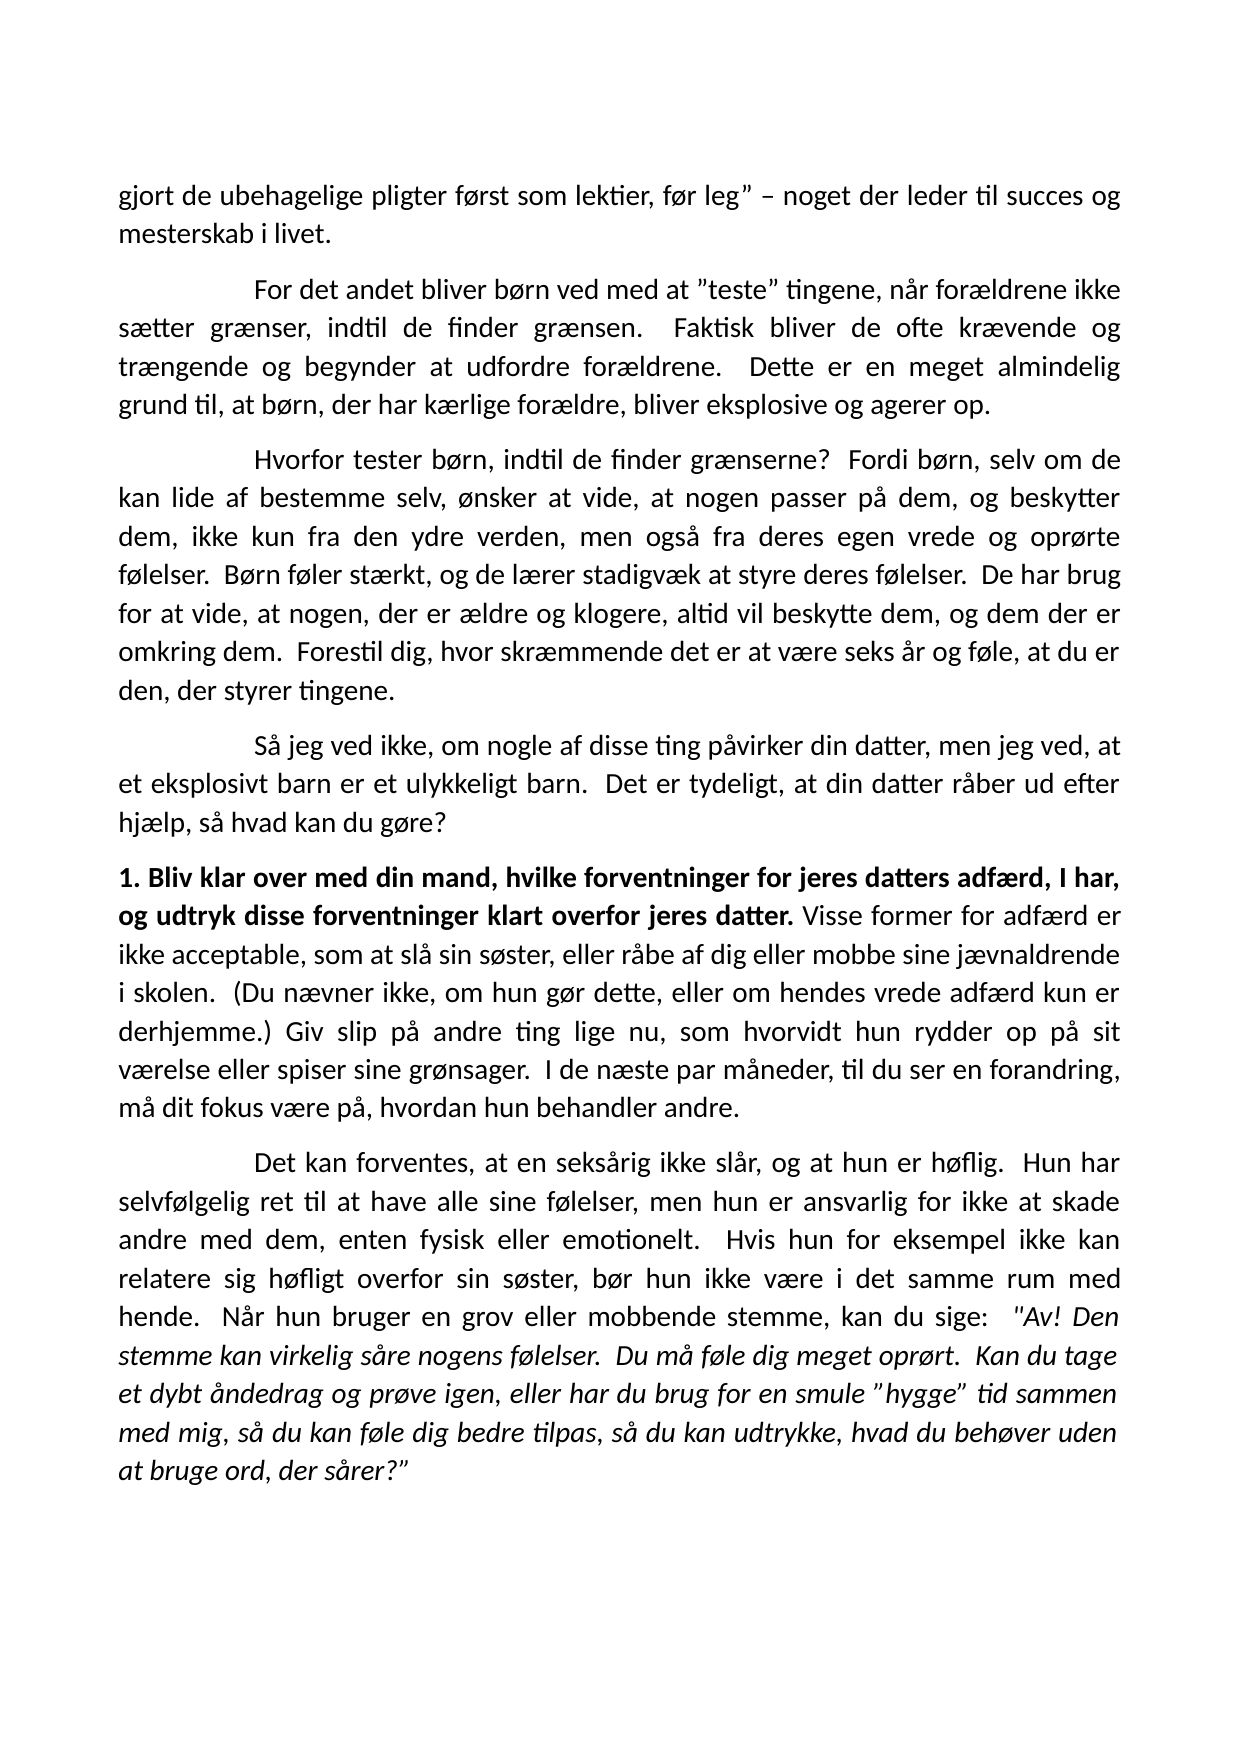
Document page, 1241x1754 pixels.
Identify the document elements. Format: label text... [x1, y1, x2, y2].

text Hvorfor tester børn, indtil de finder grænserne? Fordi børn, selv om de kan lide af bestemme selv, ønsker at vide, at nogen passer på dem, og beskytter dem, ikke kun fra den ydre verden, men også fra deres egen vrede og oprørte følelser. Børn føler stærkt, og de lærer stadigvæk at styre deres følelser. De har brug for at vide, at nogen, der er ældre og klogere, altid vil beskytte dem, og dem der er omkring dem. Forestil dig, hvor skræmmende det er at være seks år og føle, at du er den, der styrer tingene. [118, 441, 1122, 707]
text Så jeg ved ikke, om nogle af disse ting påvirker din datter, men jeg ved, at et eksplosivt barn er et ulykkeligt barn. Det er tydeligt, at din datter råber ud efter hjælp, så hvad kan du gøre? [118, 727, 1122, 839]
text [118, 177, 1122, 251]
text Det kan forventes, at en seksårig ikke slår, og at hun er høflig. Hun har selvfølgelig ret til at have alle sine følelser, men hun er ansvarlig for ikke at skade andre med dem, enten fysisk eller emotionelt. Hvis hun for eksempel ikke kan relatere sig høfligt overfor sin søster, bør hun ikke være i det samme rum med hende. Når hun bruger en grov eller mobbende stemme, kan du sige: "Av! Den stemme kan virkelig såre nogens følelser. Du må føle dig meget oprørt. Kan du tage et dybt åndedrag og prøve igen, eller har du brug for en smule ”hygge” tid sammen med mig, så du kan føle dig bedre tilpas, så du kan udtrykke, hvad du behøver uden at bruge ord, der sårer?” [118, 1144, 1122, 1488]
text For det andet bliver børn ved med at ”teste” tingene, når forældrene ikke sætter grænser, indtil de finder grænsen. Faktisk bliver de ofte krævende og trængende og begynder at udfordre forældrene. Dette er en meget almindelig grund til, at børn, der har kærlige forældre, bliver eksplosive og agerer op. [118, 271, 1122, 422]
text 1. Bliv klar over med din mand, hvilke forventninger for jeres datters adfærd, I har, og udtryk disse forventninger klart overfor jeres datter. Visse former for adfærd er ikke acceptable, som at slå sin søster, eller råbe af dig eller mobbe sine jævnaldrende i skolen. (Du nævner ikke, om hun gør dette, eller om hendes vrede adfærd kun er derhjemme.) Giv slip på andre ting lige nu, som hvorvidt hun rydder op på sit værelse eller spiser sine grønsager. I de næste par måneder, til du ser en forandring, må dit fokus være på, hvordan hun behandler andre. [118, 859, 1122, 1125]
